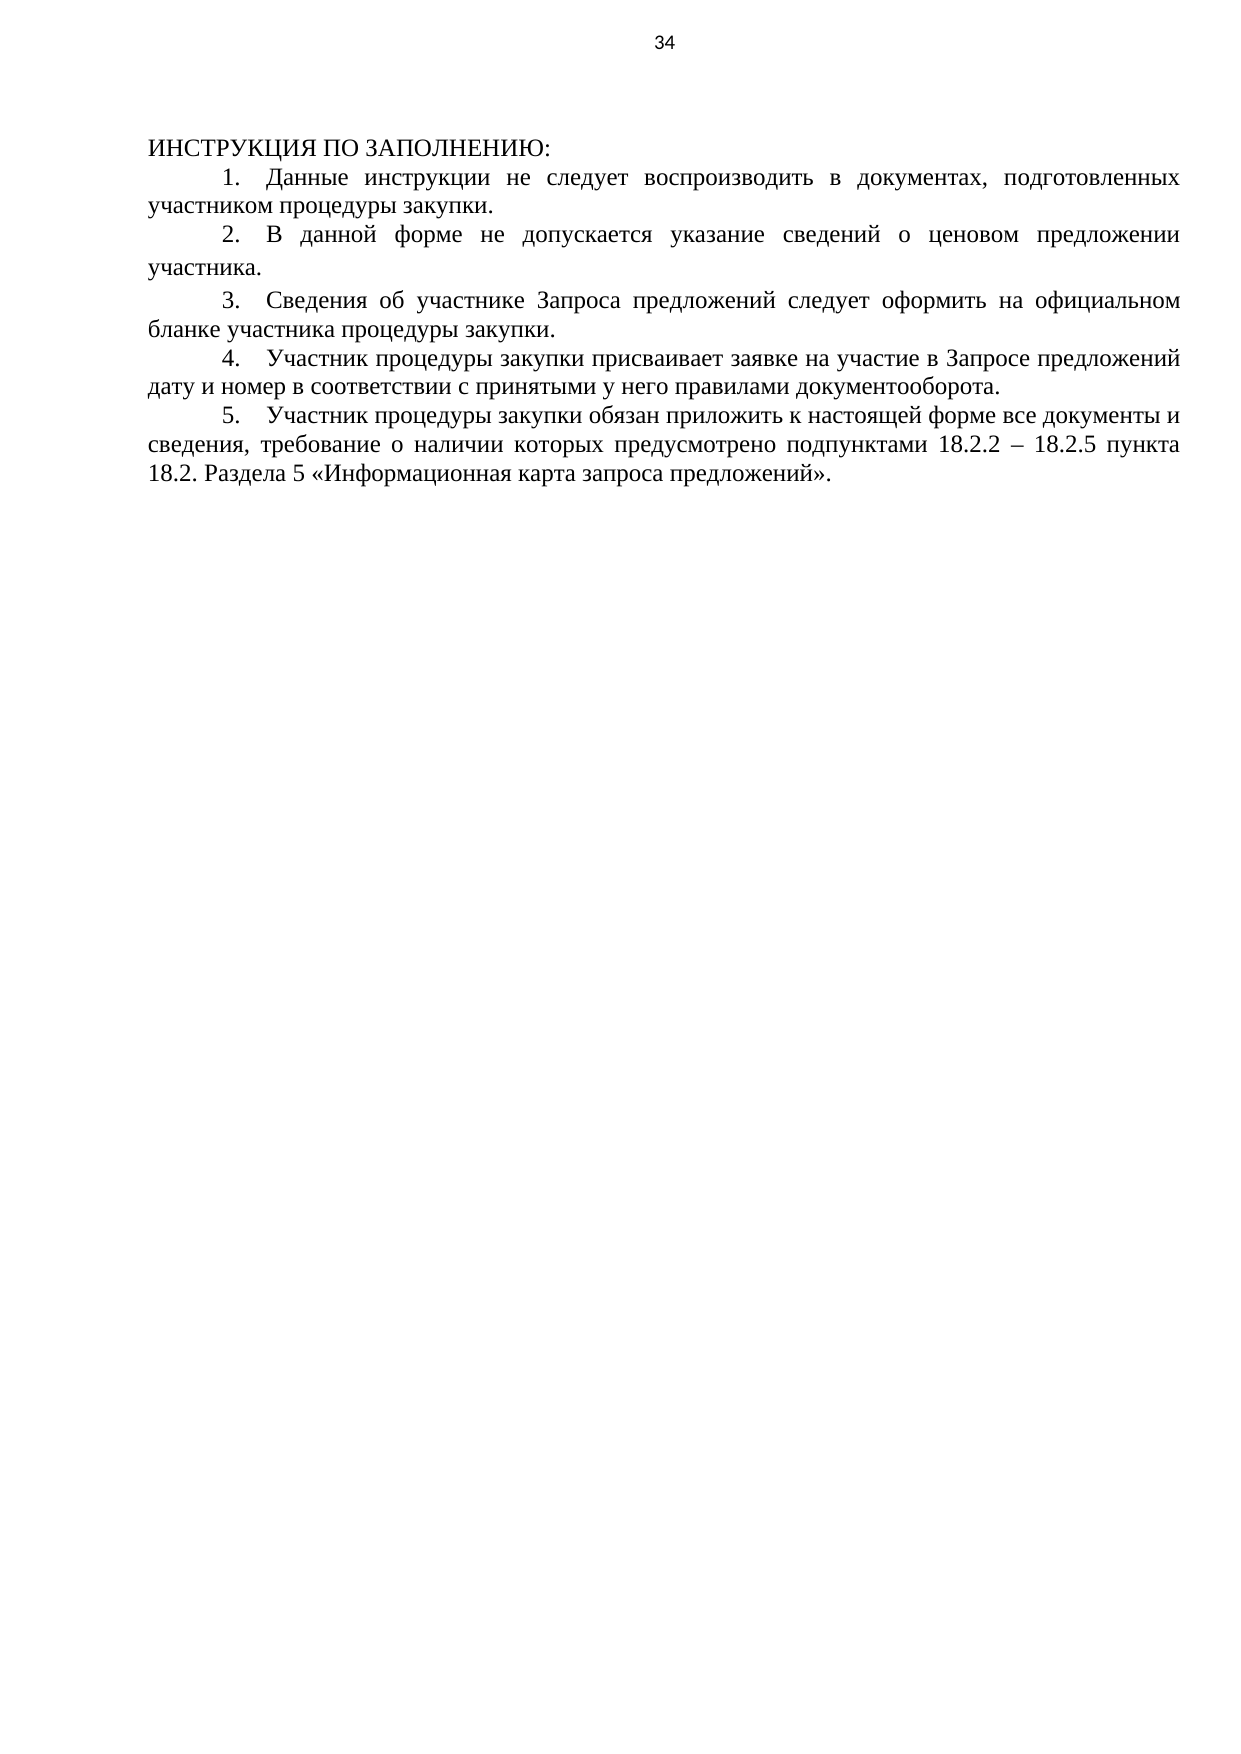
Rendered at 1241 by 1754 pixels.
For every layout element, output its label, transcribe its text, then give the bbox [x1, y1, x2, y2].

list Участник процедуры закупки обязан приложить к настоящей форме все документы и сведения, требование о наличии которых предусмотрено подпунктами 18.2.2 – 18.2.5 пункта 18.2. Раздела 5 «Информационная карта запроса предложений». [148, 400, 1181, 486]
list Участник процедуры закупки присваивает заявке на участие в Запросе предложений дату и номер в соответствии с принятыми у него правилами документооборота. [148, 343, 1181, 400]
list В данной форме не допускается указание сведений о ценовом предложении участника. [148, 219, 1181, 281]
list Данные инструкции не следует воспроизводить в документах, подготовленных участником процедуры закупки. [148, 162, 1181, 219]
list Сведения об участнике Запроса предложений следует оформить на официальном бланке участника процедуры закупки. [148, 285, 1181, 343]
text ИНСТРУКЦИЯ ПО ЗАПОЛНЕНИЮ: [148, 133, 1181, 162]
